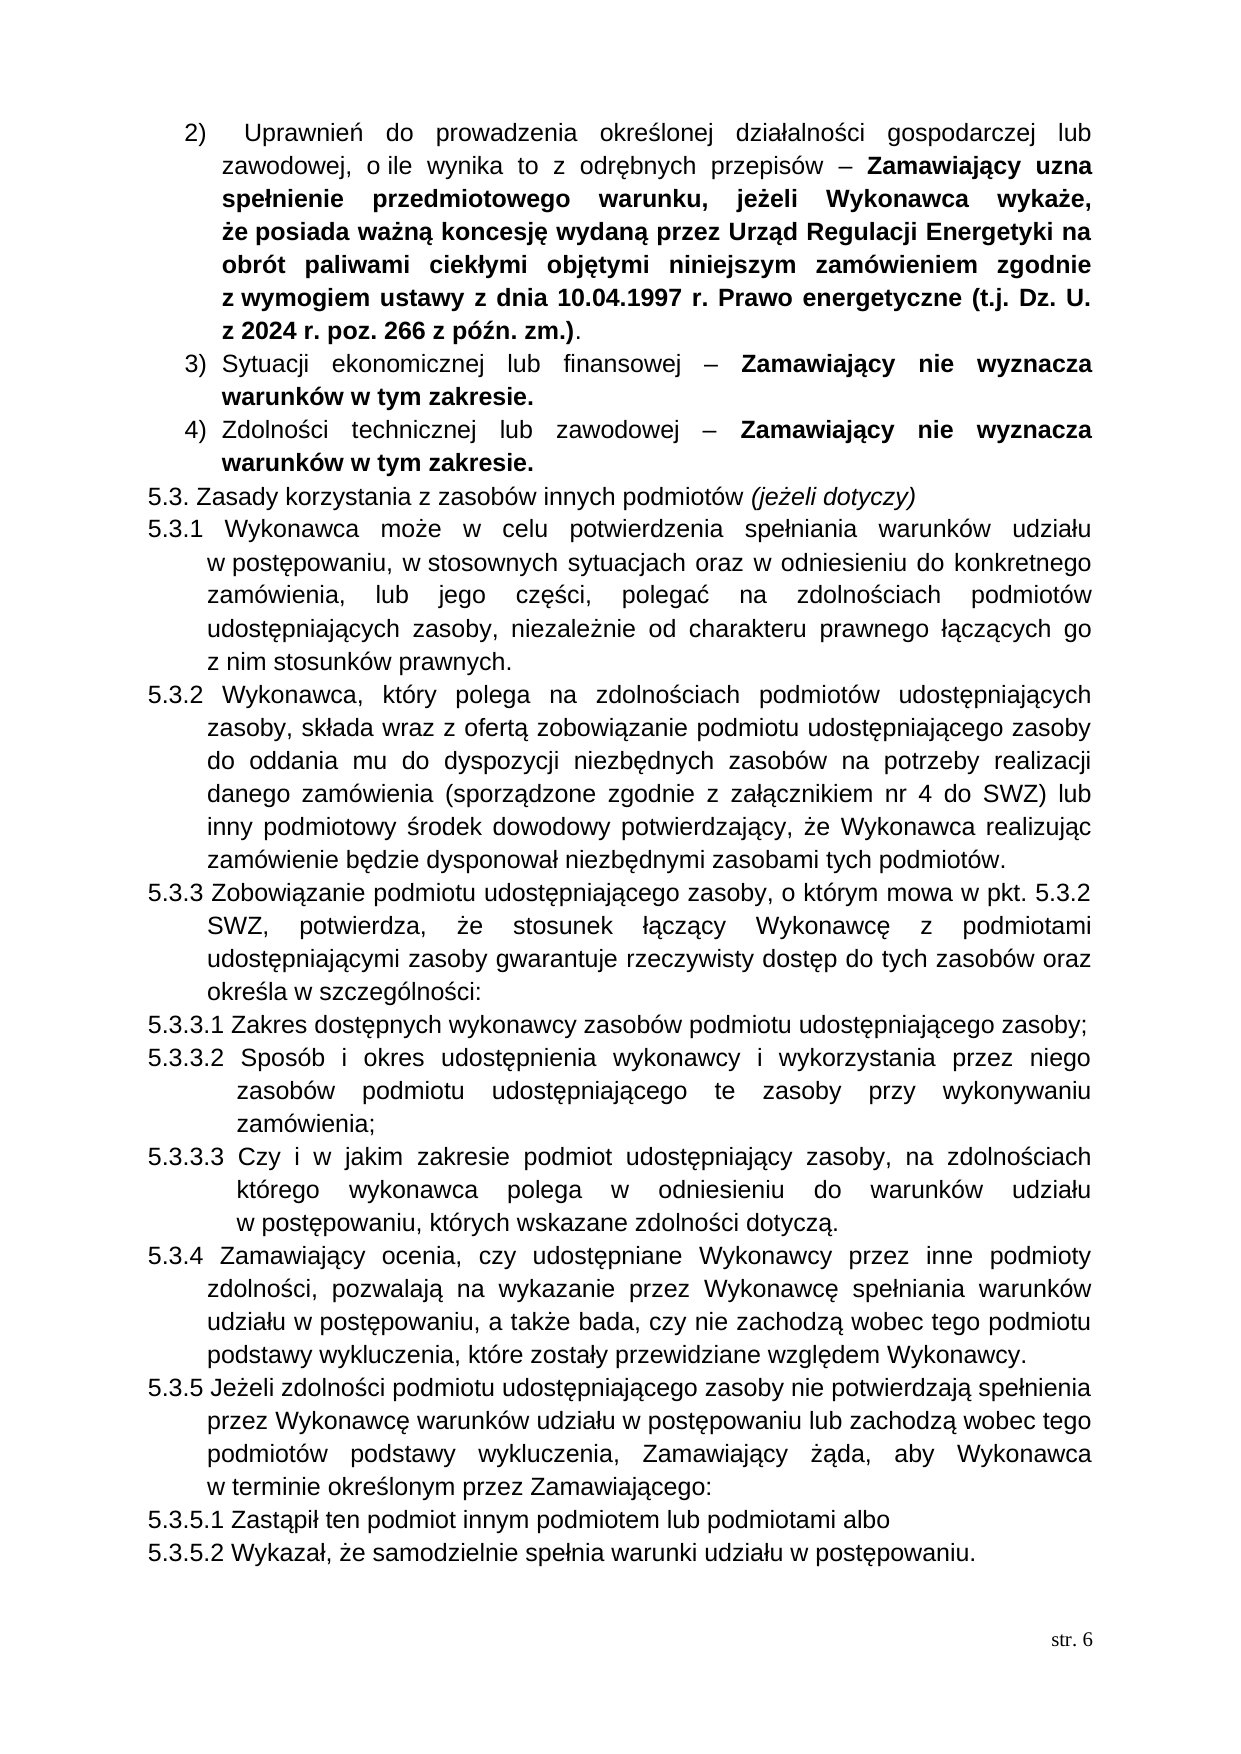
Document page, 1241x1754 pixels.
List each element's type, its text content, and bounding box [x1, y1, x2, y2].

text 5.3.3.1 Zakres dostępnych wykonawcy zasobów podmiotu udostępniającego zasoby; [148, 1010, 1093, 1038]
list Zdolności technicznej lub zawodowej – Zamawiający nie wyznacza warunków w tym zakresie. [184, 415, 1093, 477]
text 5.3.4 Zamawiający ocenia, czy udostępniane Wykonawcy przez inne podmioty zdolności, pozwalają na wykazanie przez Wykonawcę spełniania warunków udziału w postępowaniu, a także bada, czy nie zachodzą wobec tego podmiotu podstawy wykluczenia, które zostały przewidziane względem Wykonawcy. [148, 1241, 1093, 1369]
text 5.3.5 Jeżeli zdolności podmiotu udostępniającego zasoby nie potwierdzają spełnienia przez Wykonawcę warunków udziału w postępowaniu lub zachodzą wobec tego podmiotów podstawy wykluczenia, Zamawiający żąda, aby Wykonawca w terminie określonym przez Zamawiającego: [148, 1373, 1093, 1501]
list Sytuacji ekonomicznej lub finansowej – Zamawiający nie wyznacza warunków w tym zakresie. [184, 349, 1093, 411]
text 5.3.5.2 Wykazał, że samodzielnie spełnia warunki udziału w postępowaniu. [148, 1538, 1093, 1567]
text 5.3.5.1 Zastąpił ten podmiot innym podmiotem lub podmiotami albo [148, 1505, 1093, 1534]
text 5.3.3.3 Czy i w jakim zakresie podmiot udostępniający zasoby, na zdolnościach którego wykonawca polega w odniesieniu do warunków udziału w postępowaniu, których wskazane zdolności dotyczą. [148, 1142, 1093, 1237]
text 5.3.1 Wykonawca może w celu potwierdzenia spełniania warunków udziału w postępowaniu, w stosownych sytuacjach oraz w odniesieniu do konkretnego zamówienia, lub jego części, polegać na zdolnościach podmiotów udostępniających zasoby, niezależnie od charakteru prawnego łączących go z nim stosunków prawnych. [148, 514, 1093, 675]
text 5.3. Zasady korzystania z zasobów innych podmiotów (jeżeli dotyczy) [148, 481, 1093, 510]
text 5.3.2 Wykonawca, który polega na zdolnościach podmiotów udostępniających zasoby, składa wraz z ofertą zobowiązanie podmiotu udostępniającego zasoby do oddania mu do dyspozycji niezbędnych zasobów na potrzeby realizacji danego zamówienia (sporządzone zgodnie z załącznikiem nr 4 do SWZ) lub inny podmiotowy środek dowodowy potwierdzający, że Wykonawca realizując zamówienie będzie dysponował niezbędnymi zasobami tych podmiotów. [148, 679, 1093, 873]
text 5.3.3.2 Sposób i okres udostępnienia wykonawcy i wykorzystania przez niego zasobów podmiotu udostępniającego te zasoby przy wykonywaniu zamówienia; [148, 1043, 1093, 1138]
text 5.3.3 Zobowiązanie podmiotu udostępniającego zasoby, o którym mowa w pkt. 5.3.2 SWZ, potwierdza, że stosunek łączący Wykonawcę z podmiotami udostępniającymi zasoby gwarantuje rzeczywisty dostęp do tych zasobów oraz określa w szczególności: [148, 878, 1093, 1006]
list Uprawnień do prowadzenia określonej działalności gospodarczej lub zawodowej, o ile wynika to z odrębnych przepisów – Zamawiający uzna spełnienie przedmiotowego warunku, jeżeli Wykonawca wykaże, że posiada ważną koncesję wydaną przez Urząd Regulacji Energetyki na obrót paliwami ciekłymi objętymi niniejszym zamówieniem zgodnie z wymogiem ustawy z dnia 10.04.1997 r. Prawo energetyczne (t.j. Dz. U. z 2024 r. poz. 266 z późn. zm.). [184, 118, 1093, 345]
